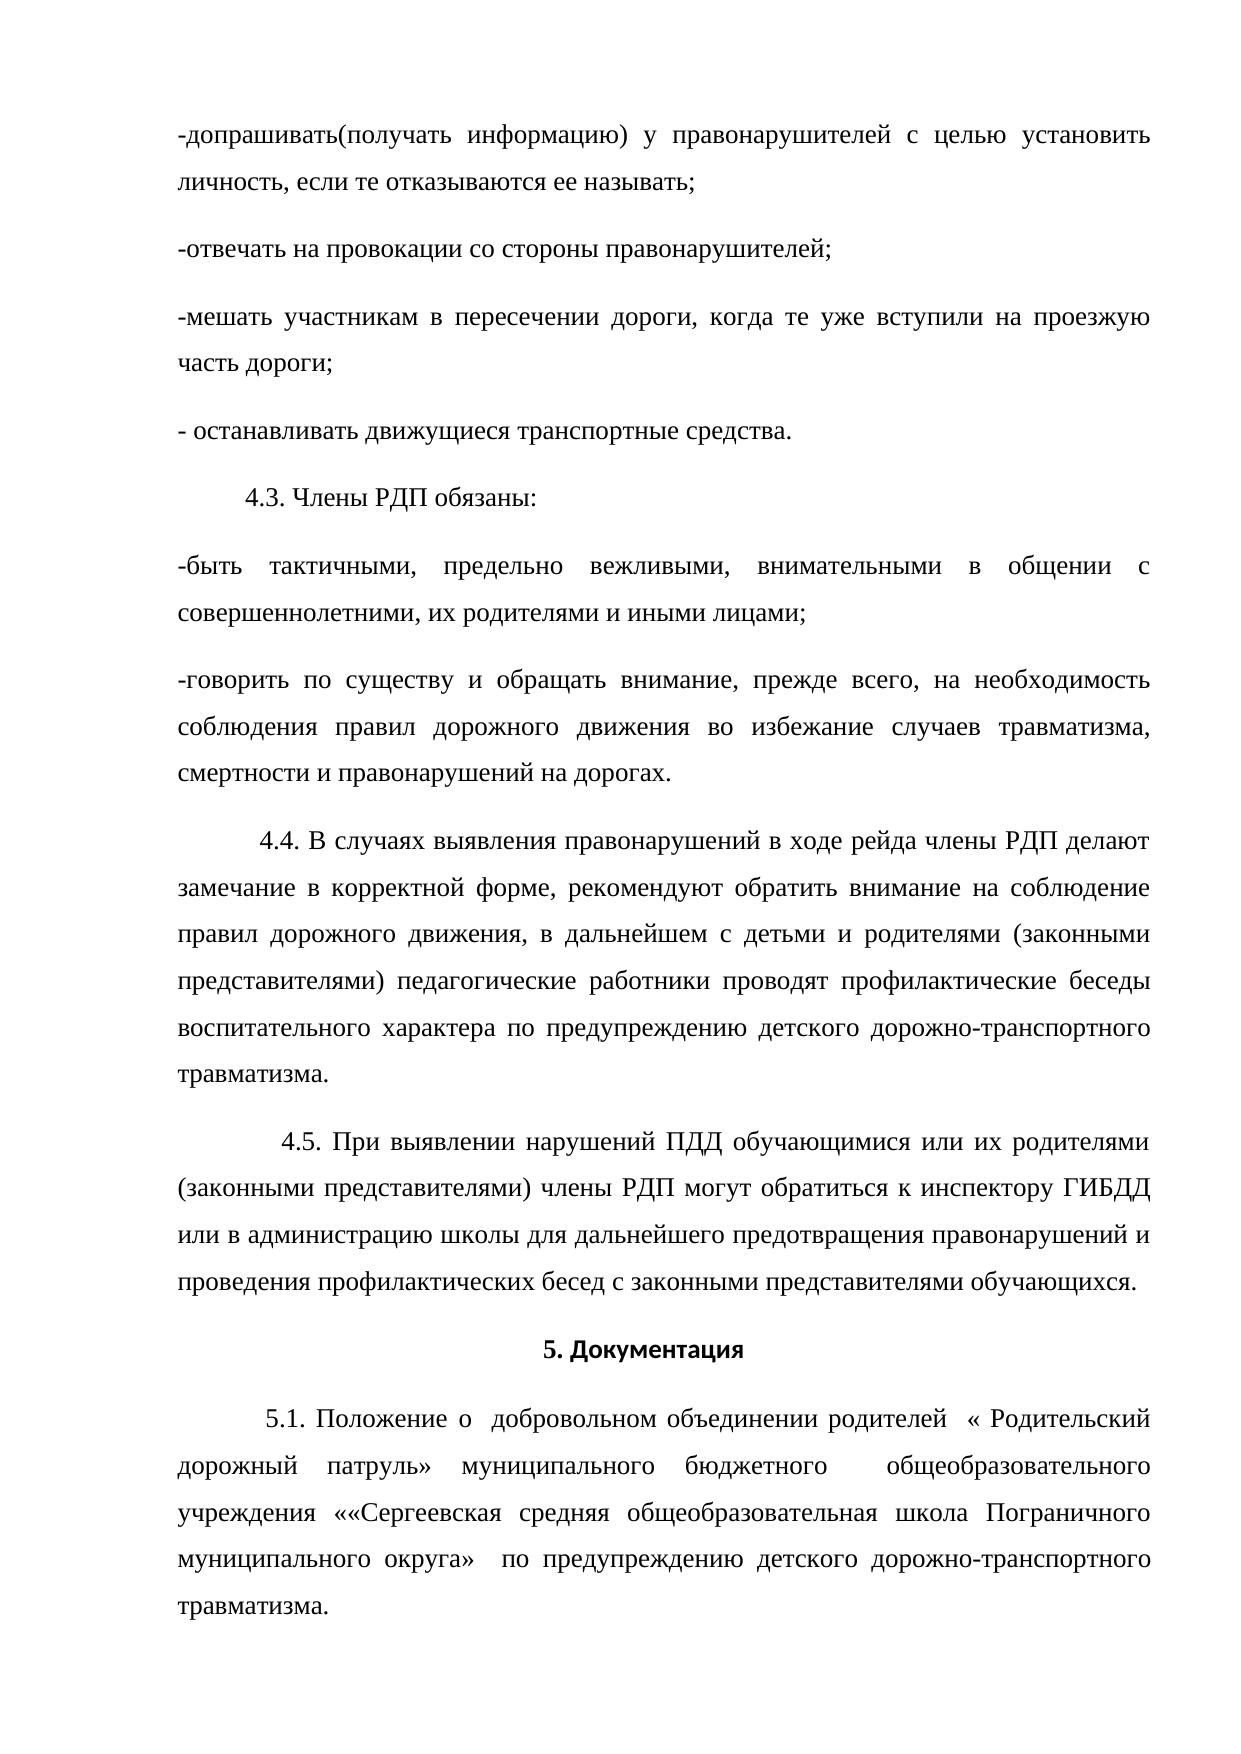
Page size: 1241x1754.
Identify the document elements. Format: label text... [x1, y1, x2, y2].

text - останавливать движущиеся транспортные средства. [177, 414, 1152, 445]
text -быть тактичными, предельно вежливыми, внимательными в общении с совершеннолетними, их родителями и иными лицами; [177, 549, 1152, 627]
text -говорить по существу и обращать внимание, прежде всего, на необходимость соблюдения правил дорожного движения во избежание случаев травматизма, смертности и правонарушений на дорогах. [177, 663, 1152, 788]
text 4.5. При выявлении нарушений ПДД обучающимися или их родителями (законными представителями) члены РДП могут обратиться к инспектору ГИБДД или в администрацию школы для дальнейшего предотвращения правонарушений и проведения профилактических бесед с законными представителями обучающихся. [177, 1125, 1152, 1296]
text 4.4. В случаях выявления правонарушений в ходе рейда члены РДП делают замечание в корректной форме, рекомендуют обратить внимание на соблюдение правил дорожного движения, в дальнейшем с детьми и родителями (законными представителями) педагогические работники проводят профилактические беседы воспитательного характера по предупреждению детского дорожно-транспортного травматизма. [177, 824, 1152, 1088]
text -допрашивать(получать информацию) у правонарушителей с целью установить личность, если те отказываются ее называть; [177, 118, 1152, 196]
text -мешать участникам в пересечении дороги, когда те уже вступили на проезжую часть дороги; [177, 300, 1152, 378]
text 5.1. Положение о добровольном объединении родителей « Родительский дорожный патруль» муниципального бюджетного общеобразовательного учреждения ««Сергеевская средняя общеобразовательная школа Пограничного муниципального округа» по предупреждению детского дорожно-транспортного травматизма. [177, 1403, 1152, 1620]
text -отвечать на провокации со стороны правонарушителей; [177, 232, 1152, 263]
text 5. Документация [177, 1332, 1152, 1365]
text 4.3. Члены РДП обязаны: [177, 481, 1152, 513]
